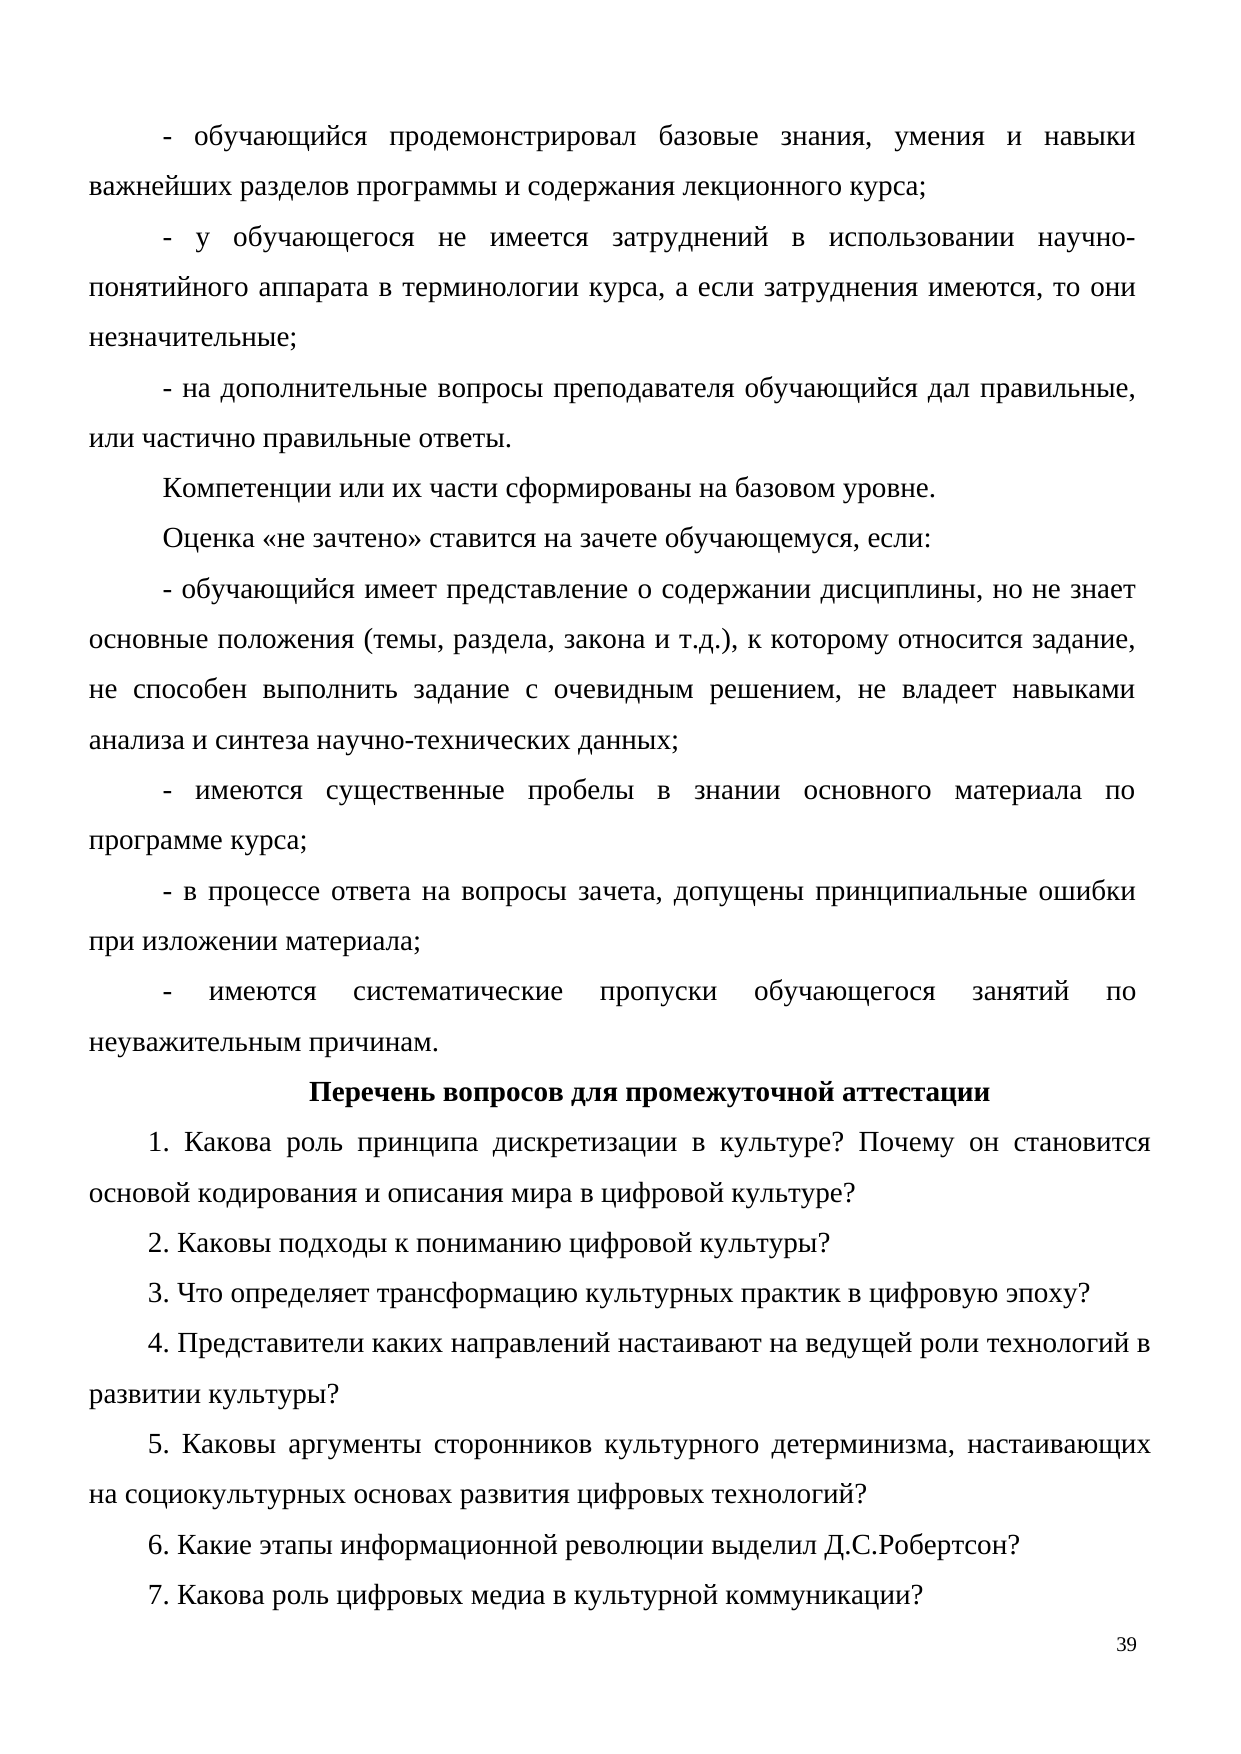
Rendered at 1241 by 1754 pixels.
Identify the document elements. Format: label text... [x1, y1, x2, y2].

text 6. Какие этапы информационной революции выделил Д.С.Робертсон? [89, 1527, 1152, 1560]
text 5. Каковы аргументы сторонников культурного детерминизма, настаивающих на социокультурных основах развития цифровых технологий? [89, 1426, 1152, 1510]
text - имеются систематические пропуски обучающегося занятий по неуважительным причинам. [89, 973, 1137, 1057]
text Оценка «не зачтено» ставится на зачете обучающемуся, если: [89, 521, 1137, 554]
text - обучающийся продемонстрировал базовые знания, умения и навыки важнейших разделов программы и содержания лекционного курса; [89, 118, 1137, 202]
text - обучающийся имеет представление о содержании дисциплины, но не знает основные положения (темы, раздела, закона и т.д.), к которому относится задание, не способен выполнить задание с очевидным решением, не владеет навыками анализа и синтеза научно-технических данных; [89, 571, 1137, 755]
text 4. Представители каких направлений настаивают на ведущей роли технологий в развитии культуры? [89, 1326, 1152, 1409]
text 2. Каковы подходы к пониманию цифровой культуры? [89, 1225, 1152, 1258]
text - у обучающегося не имеется затруднений в использовании научно-понятийного аппарата в терминологии курса, а если затруднения имеются, то они незначительные; [89, 219, 1137, 353]
text 1. Какова роль принципа дискретизации в культуре? Почему он становится основой кодирования и описания мира в цифровой культуре? [89, 1124, 1152, 1208]
text 3. Что определяет трансформацию культурных практик в цифровую эпоху? [89, 1275, 1152, 1309]
text - в процессе ответа на вопросы зачета, допущены принципиальные ошибки при изложении материала; [89, 873, 1137, 957]
text Перечень вопросов для промежуточной аттестации [89, 1074, 1152, 1108]
text - имеются существенные пробелы в знании основного материала по программе курса; [89, 772, 1137, 856]
text Компетенции или их части сформированы на базовом уровне. [89, 470, 1137, 504]
text - на дополнительные вопросы преподавателя обучающийся дал правильные, или частично правильные ответы. [89, 370, 1137, 453]
text 7. Какова роль цифровых медиа в культурной коммуникации? [89, 1577, 1152, 1611]
